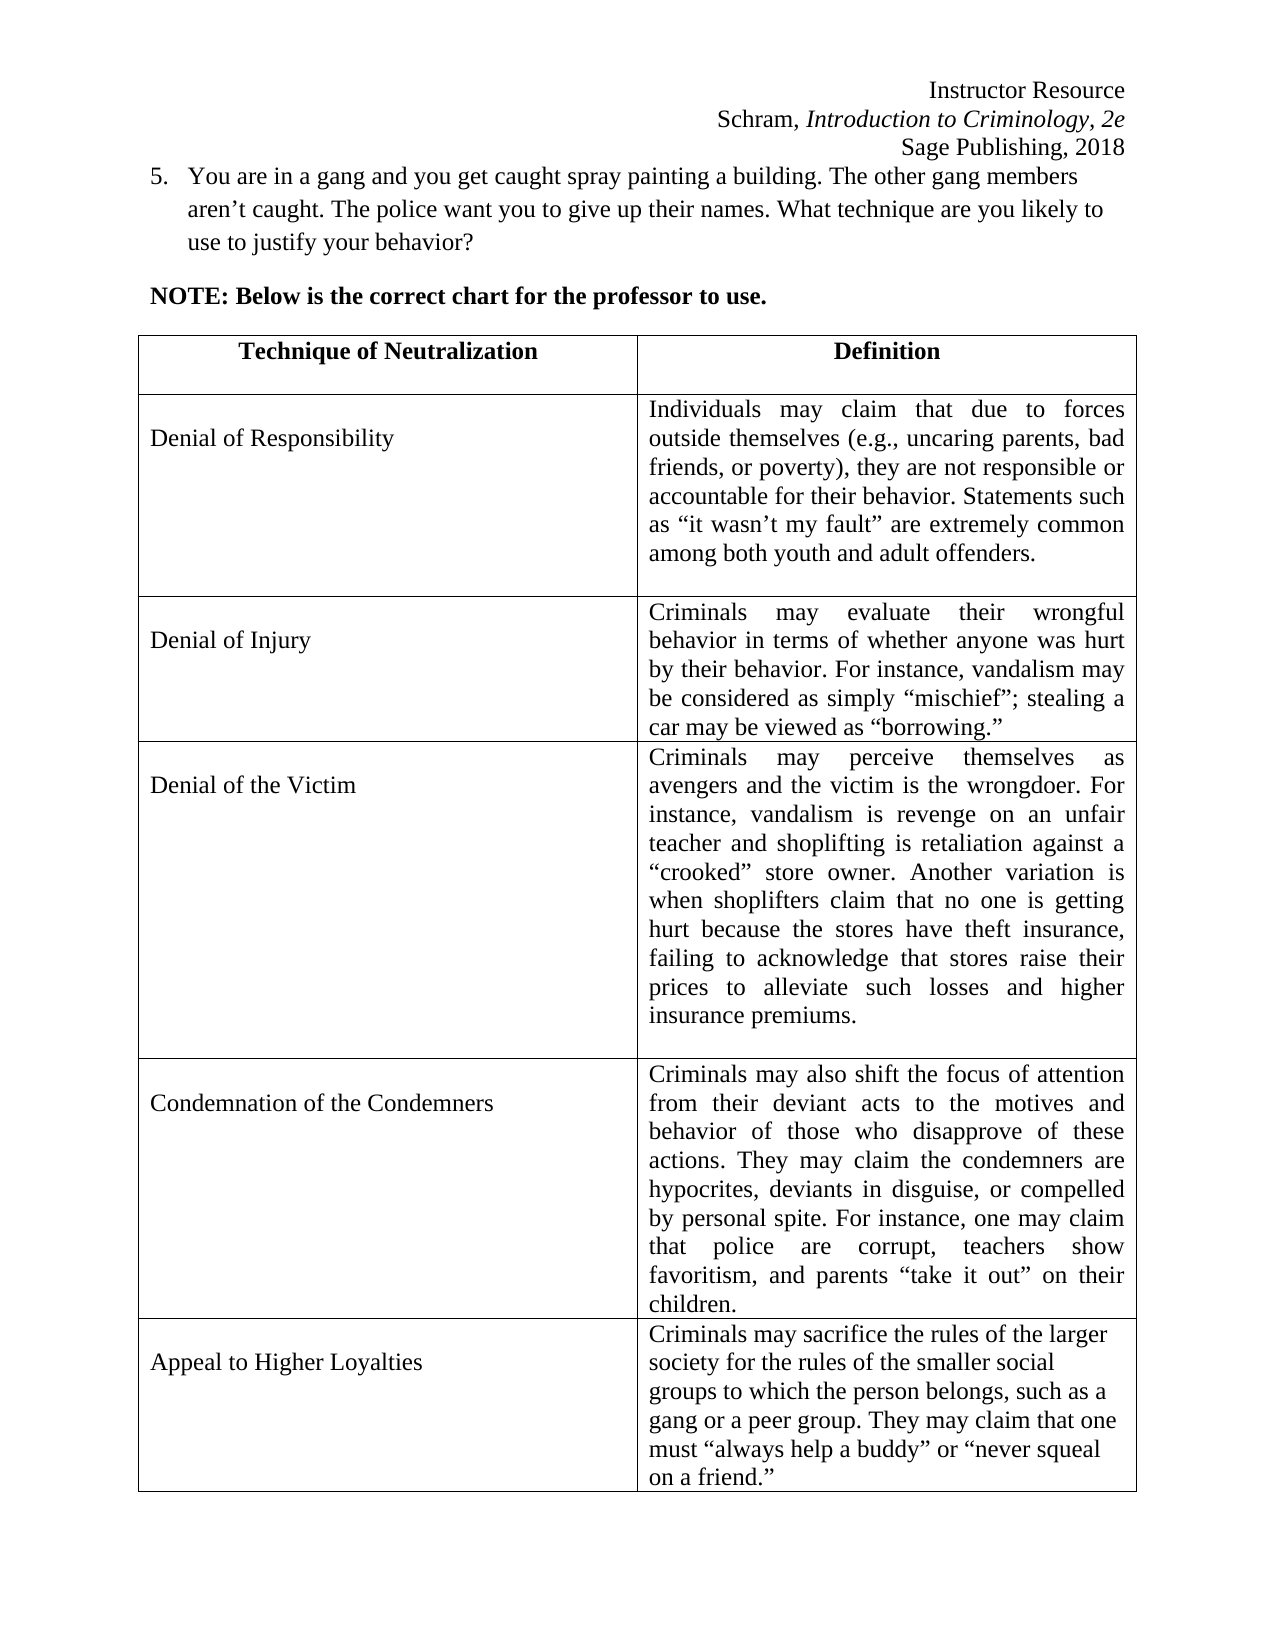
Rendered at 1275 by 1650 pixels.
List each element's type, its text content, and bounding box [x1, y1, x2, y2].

table_cell Criminals may perceive themselves as avengers and the victim is the wrongdoer. For instance, vandalism is revenge on an unfair teacher and shoplifting is retaliation against a “crooked” store owner. Another variation is when shoplifters claim that no one is getting hurt because the stores have theft insurance, failing to acknowledge that stores raise their prices to alleviate such losses and higher insurance premiums. [638, 742, 1136, 1058]
text NOTE: Below is the correct chart for the professor to use. [150, 281, 1125, 310]
table_cell Criminals may also shift the focus of attention from their deviant acts to the motives and behavior of those who disapprove of these actions. They may claim the condemners are hypocrites, deviants in disguise, or compelled by personal spite. For instance, one may claim that police are corrupt, teachers show favoritism, and parents “take it out” on their children. [638, 1059, 1136, 1318]
list You are in a gang and you get caught spray painting a building. The other gang members aren’t caught. The police want you to give up their names. What technique are you likely to use to justify your behavior? [150, 161, 1125, 256]
table_cell Denial of the Victim [139, 742, 637, 1058]
table_cell Criminals may evaluate their wrongful behavior in terms of whether anyone was hurt by their behavior. For instance, vandalism may be considered as simply “mischief”; stealing a car may be viewed as “borrowing.” [638, 597, 1136, 741]
table_cell Appeal to Higher Loyalties [139, 1319, 637, 1491]
table_cell Condemnation of the Condemners [139, 1059, 637, 1318]
table_cell Individuals may claim that due to forces outside themselves (e.g., uncaring parents, bad friends, or poverty), they are not responsible or accountable for their behavior. Statements such as “it wasn’t my fault” are extremely common among both youth and adult offenders. [638, 395, 1136, 596]
table_header Technique of Neutralization [139, 336, 637, 393]
table_cell Criminals may sacrifice the rules of the larger society for the rules of the smaller social groups to which the person belongs, such as a gang or a peer group. They may claim that one must “always help a buddy” or “never squeal on a friend.” [638, 1319, 1136, 1491]
table_header Definition [638, 336, 1136, 393]
table_cell Denial of Responsibility [139, 395, 637, 596]
table_cell Denial of Injury [139, 597, 637, 741]
